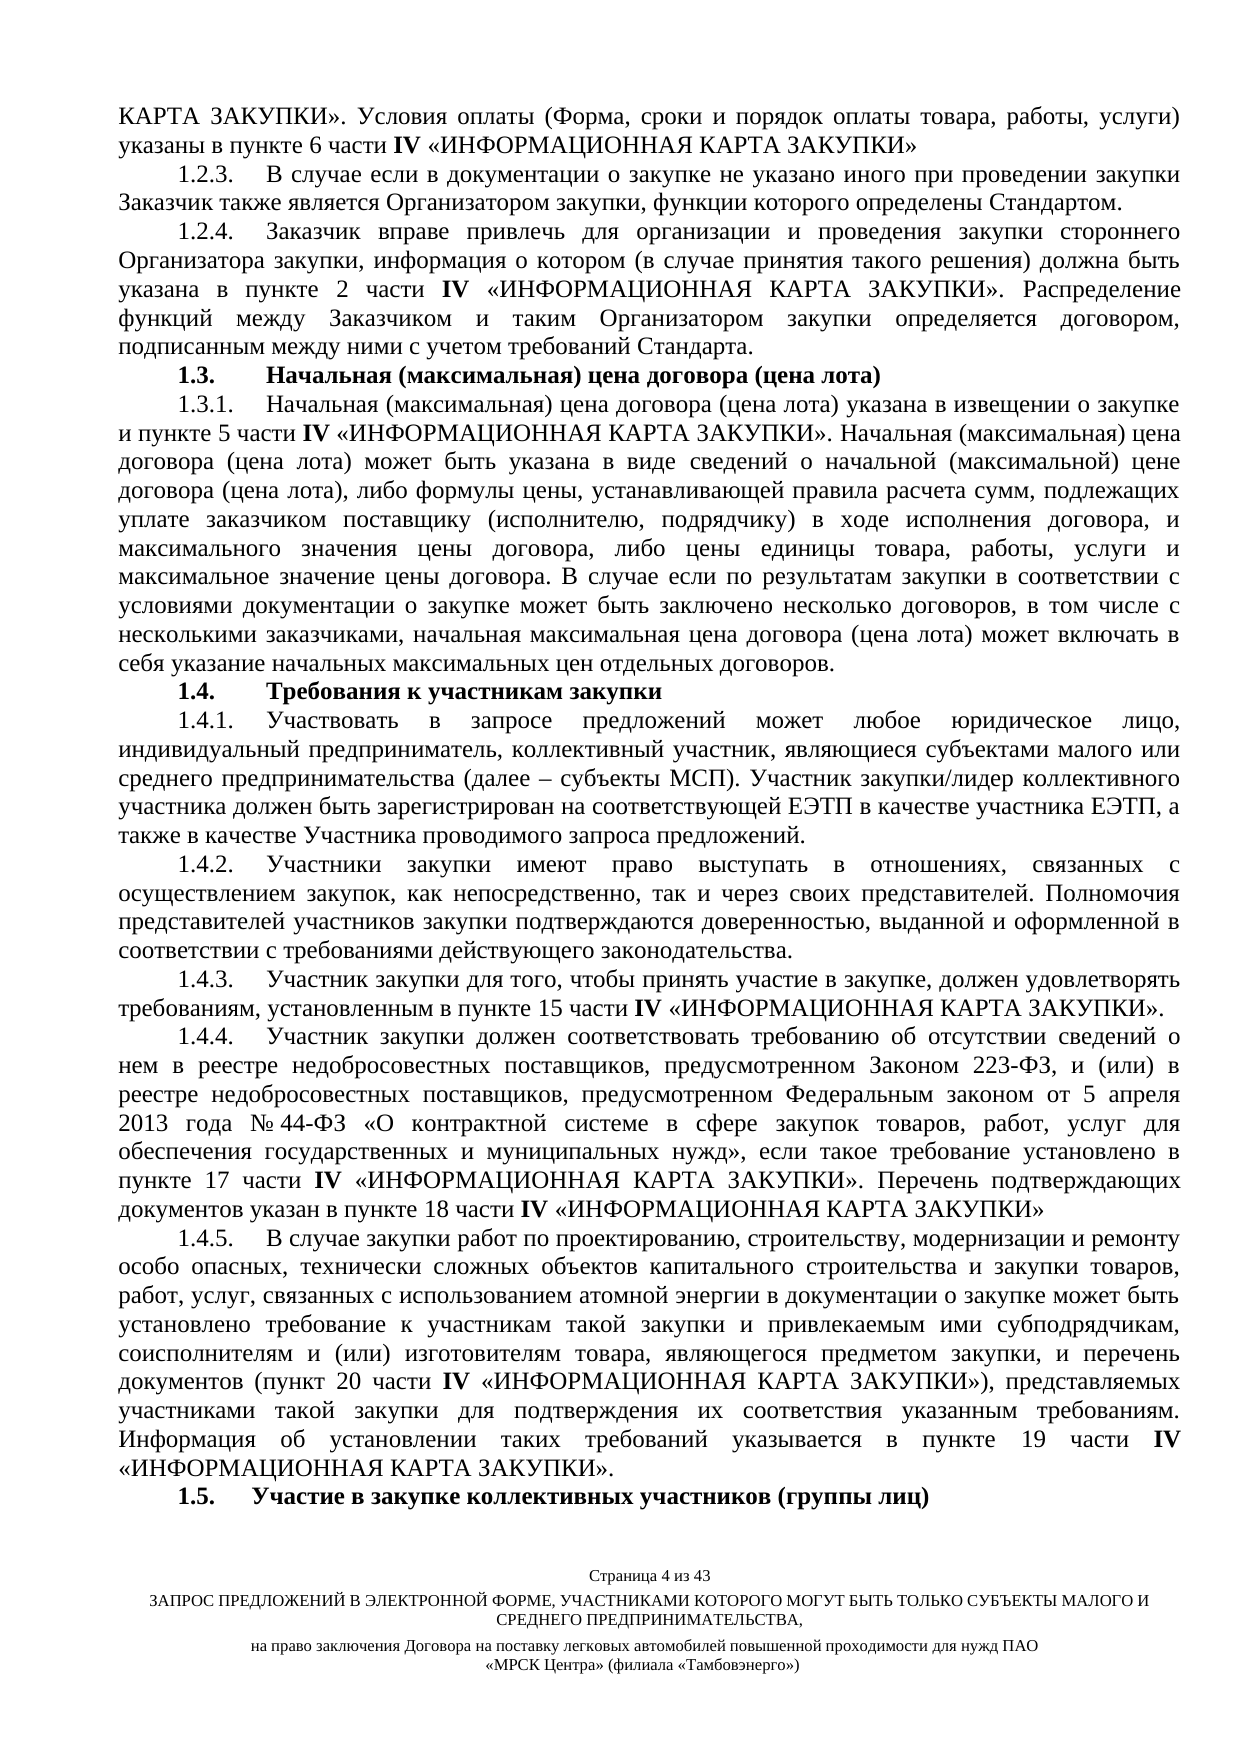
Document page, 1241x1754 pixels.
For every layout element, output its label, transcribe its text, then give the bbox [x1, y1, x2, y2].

subtitle В случае закупки работ по проектированию, строительству, модернизации и ремонту особо опасных, технически сложных объектов капитального строительства и закупки товаров, работ, услуг, связанных с использованием атомной энергии в документации о закупке может быть установлено требование к участникам такой закупки и привлекаемым ими субподрядчикам, соисполнителям и (или) изготовителям товара, являющегося предметом закупки, и перечень документов (пункт 20 части IV «ИНФОРМАЦИОННАЯ КАРТА ЗАКУПКИ»), представляемых участниками такой закупки для подтверждения их соответствия указанным требованиям. Информация об установлении таких требований указывается в пункте 19 части IV «ИНФОРМАЦИОННАЯ КАРТА ЗАКУПКИ». [118, 1223, 1181, 1481]
subtitle В случае если в документации о закупке не указано иного при проведении закупки Заказчик также является Организатором закупки, функции которого определены Стандартом. [118, 159, 1181, 216]
subtitle Участники закупки имеют право выступать в отношениях, связанных с осуществлением закупок, как непосредственно, так и через своих представителей. Полномочия представителей участников закупки подтверждаются доверенностью, выданной и оформленной в соответствии с требованиями действующего законодательства. [118, 849, 1181, 964]
subtitle Требования к участникам закупки [118, 676, 1181, 705]
subtitle Участвовать в запросе предложений может любое юридическое лицо, индивидуальный предприниматель, коллективный участник, являющиеся субъектами малого или среднего предпринимательства (далее – субъекты МСП). Участник закупки/лидер коллективного участника должен быть зарегистрирован на соответствующей ЕЭТП в качестве участника ЕЭТП, а также в качестве Участника проводимого запроса предложений. [118, 705, 1181, 849]
subtitle Участник закупки должен соответствовать требованию об отсутствии сведений о нем в реестре недобросовестных поставщиков, предусмотренном Законом 223-ФЗ, и (или) в реестре недобросовестных поставщиков, предусмотренном Федеральным законом от 5 апреля 2013 года № 44-ФЗ «О контрактной системе в сфере закупок товаров, работ, услуг для обеспечения государственных и муниципальных нужд», если такое требование установлено в пункте 17 части IV «ИНФОРМАЦИОННАЯ КАРТА ЗАКУПКИ». Перечень подтверждающих документов указан в пункте 18 части IV «ИНФОРМАЦИОННАЯ КАРТА ЗАКУПКИ» [118, 1021, 1181, 1223]
subtitle Начальная (максимальная) цена договора (цена лота) указана в извещении о закупке и пункте 5 части IV «ИНФОРМАЦИОННАЯ КАРТА ЗАКУПКИ». Начальная (максимальная) цена договора (цена лота) может быть указана в виде сведений о начальной (максимальной) цене договора (цена лота), либо формулы цены, устанавливающей правила расчета сумм, подлежащих уплате заказчиком поставщику (исполнителю, подрядчику) в ходе исполнения договора, и максимального значения цены договора, либо цены единицы товара, работы, услуги и максимальное значение цены договора. В случае если по результатам закупки в соответствии с условиями документации о закупке может быть заключено несколько договоров, в том числе с несколькими заказчиками, начальная максимальная цена договора (цена лота) может включать в себя указание начальных максимальных цен отдельных договоров. [118, 389, 1181, 676]
subtitle Участник закупки для того, чтобы принять участие в закупке, должен удовлетворять требованиям, установленным в пункте 15 части IV «ИНФОРМАЦИОННАЯ КАРТА ЗАКУПКИ». [118, 964, 1181, 1021]
subtitle Участие в закупке коллективных участников (группы лиц) [118, 1481, 1181, 1510]
subtitle Начальная (максимальная) цена договора (цена лота) [118, 360, 1181, 389]
subtitle Заказчик вправе привлечь для организации и проведения закупки стороннего Организатора закупки, информация о котором (в случае принятия такого решения) должна быть указана в пункте 2 части IV «ИНФОРМАЦИОННАЯ КАРТА ЗАКУПКИ». Распределение функций между Заказчиком и таким Организатором закупки определяется договором, подписанным между ними с учетом требований Стандарта. [118, 216, 1181, 360]
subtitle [118, 101, 1181, 159]
